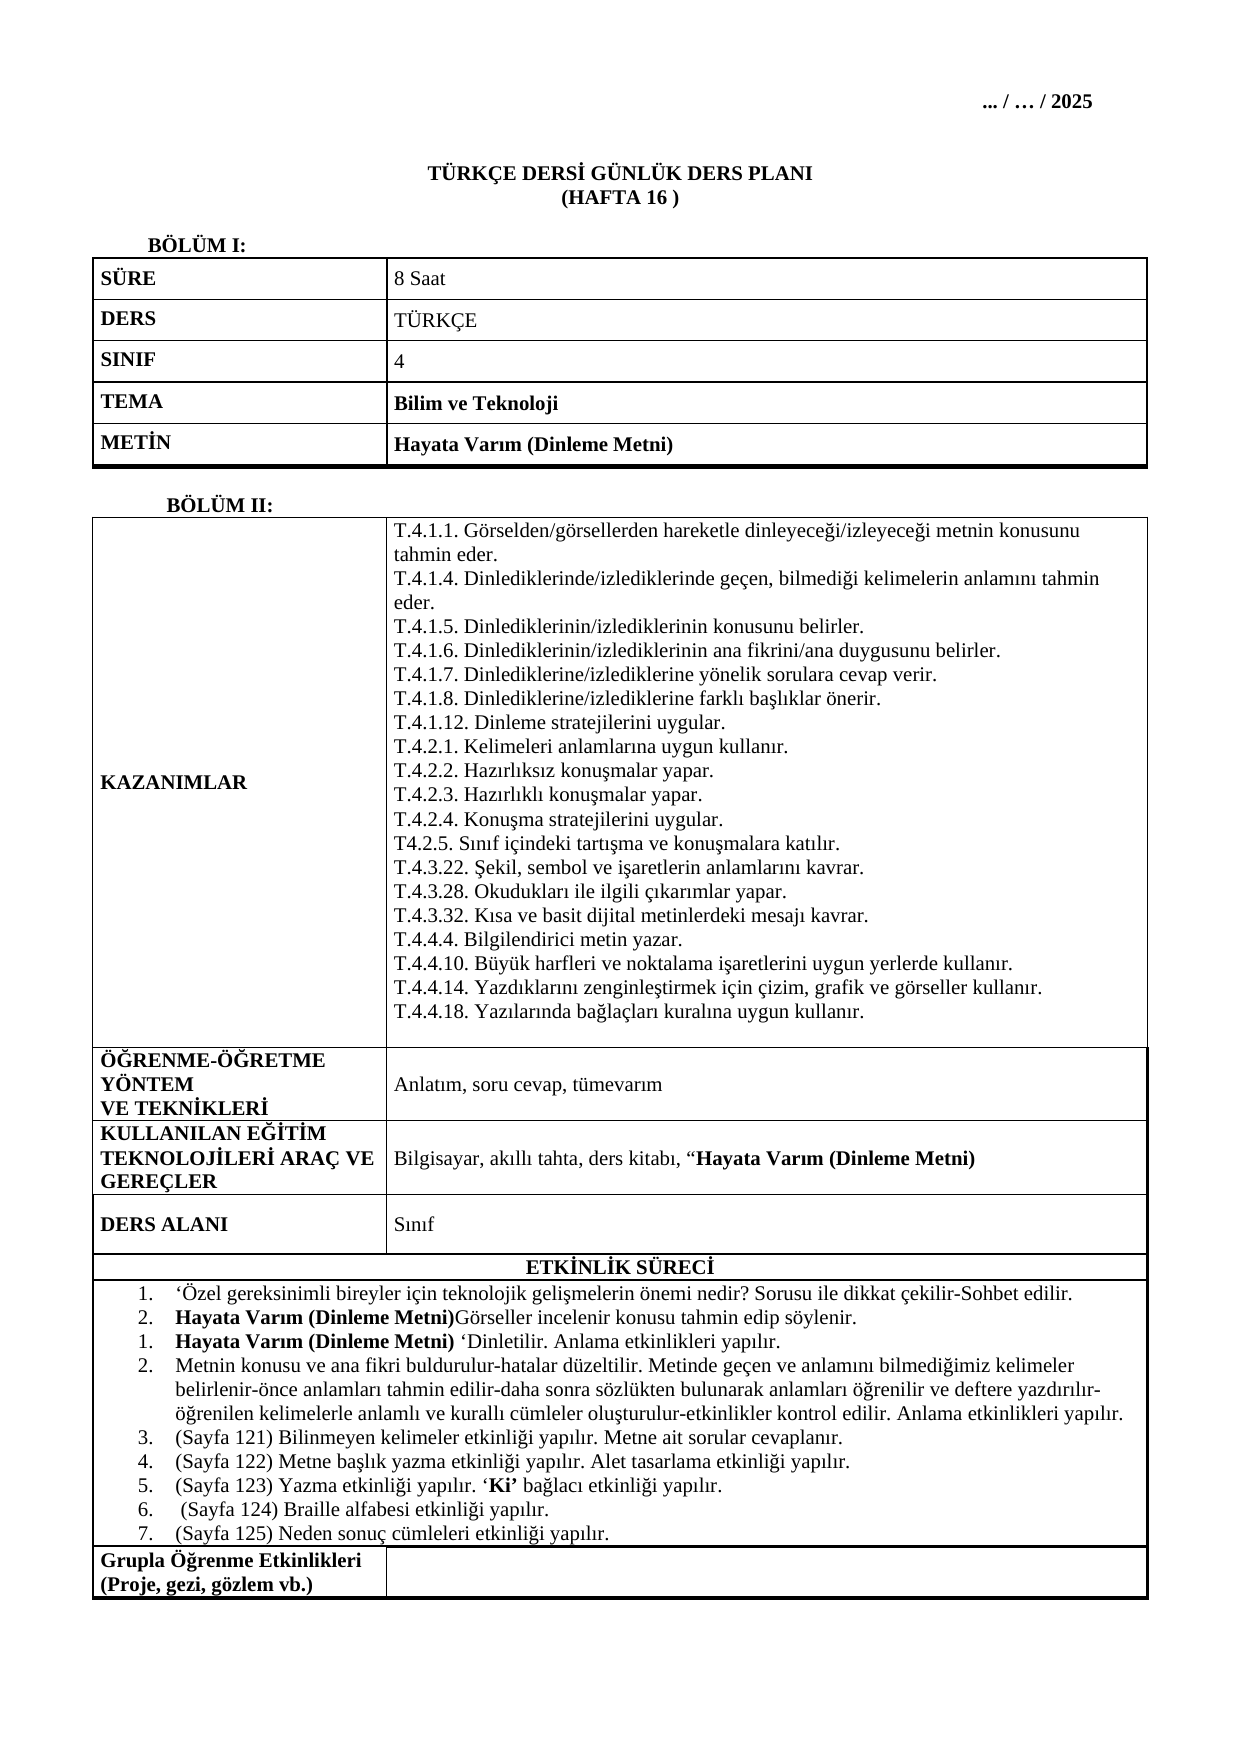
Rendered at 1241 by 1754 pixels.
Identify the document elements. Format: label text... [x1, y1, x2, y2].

text (HAFTA 16 ) [148, 185, 1092, 209]
table_header 8 Saat [388, 259, 1146, 298]
text BÖLÜM II: [148, 493, 1092, 517]
table_cell DERS [94, 300, 386, 340]
table_cell Bilim ve Teknoloji [388, 383, 1146, 422]
table_cell SINIF [94, 341, 386, 381]
table_cell ETKİNLİK SÜRECİ [94, 1255, 1146, 1279]
table_header SÜRE [94, 259, 386, 298]
table_cell Sınıf [387, 1195, 1146, 1253]
table_cell TÜRKÇE [388, 300, 1146, 340]
table_cell ‘Özel gereksinimli bireyler için teknolojik gelişmelerin önemi nedir? Sorusu ile dikkat çekilir-Sohbet edilir. Hayata Varım (Dinleme Metni)Görseller incelenir konusu tahmin edip söylenir. Hayata Varım (Dinleme Metni) ‘Dinletilir. Anlama etkinlikleri yapılır. Metnin konusu ve ana fikri buldurulur-hatalar düzeltilir. Metinde geçen ve anlamını bilmediğimiz kelimeler belirlenir-önce anlamları tahmin edilir-daha sonra sözlükten bulunarak anlamları öğrenilir ve deftere yazdırılır-öğrenilen kelimelerle anlamlı ve kurallı cümleler oluşturulur-etkinlikler kontrol edilir. Anlama etkinlikleri yapılır. (Sayfa 121) Bilinmeyen kelimeler etkinliği yapılır. Metne ait sorular cevaplanır. (Sayfa 122) Metne başlık yazma etkinliği yapılır. Alet tasarlama etkinliği yapılır. (Sayfa 123) Yazma etkinliği yapılır. ‘Ki’ bağlacı etkinliği yapılır. (Sayfa 124) Braille alfabesi etkinliği yapılır. (Sayfa 125) Neden sonuç cümleleri etkinliği yapılır. [94, 1281, 1146, 1545]
table_cell Hayata Varım (Dinleme Metni) [388, 424, 1146, 464]
text TÜRKÇE DERSİ GÜNLÜK DERS PLANI [148, 161, 1092, 185]
table_cell METİN [94, 424, 386, 464]
table_cell 4 [388, 341, 1146, 381]
table_header KAZANIMLAR [93, 518, 386, 1047]
table_cell [387, 1548, 1146, 1596]
text ... / … / 2025 [148, 89, 1092, 113]
table_cell TEMA [94, 383, 386, 422]
table_cell Anlatım, soru cevap, tümevarım [387, 1048, 1146, 1120]
table_cell ÖĞRENME-ÖĞRETME YÖNTEM VE TEKNİKLERİ [93, 1048, 386, 1120]
table_header T.4.1.1. Görselden/görsellerden hareketle dinleyeceği/izleyeceği metnin konusunu tahmin eder. T.4.1.4. Dinlediklerinde/izlediklerinde geçen, bilmediği kelimelerin anlamını tahmin eder. T.4.1.5. Dinlediklerinin/izlediklerinin konusunu belirler. T.4.1.6. Dinlediklerinin/izlediklerinin ana fikrini/ana duygusunu belirler. T.4.1.7. Dinlediklerine/izlediklerine yönelik sorulara cevap verir. T.4.1.8. Dinlediklerine/izlediklerine farklı başlıklar önerir. T.4.1.12. Dinleme stratejilerini uygular. T.4.2.1. Kelimeleri anlamlarına uygun kullanır. T.4.2.2. Hazırlıksız konuşmalar yapar. T.4.2.3. Hazırlıklı konuşmalar yapar. T.4.2.4. Konuşma stratejilerini uygular. T4.2.5. Sınıf içindeki tartışma ve konuşmalara katılır. T.4.3.22. Şekil, sembol ve işaretlerin anlamlarını kavrar. T.4.3.28. Okudukları ile ilgili çıkarımlar yapar. T.4.3.32. Kısa ve basit dijital metinlerdeki mesajı kavrar. T.4.4.4. Bilgilendirici metin yazar. T.4.4.10. Büyük harfleri ve noktalama işaretlerini uygun yerlerde kullanır. T.4.4.14. Yazdıklarını zenginleştirmek için çizim, grafik ve görseller kullanır. T.4.4.18. Yazılarında bağlaçları kuralına uygun kullanır. [387, 518, 1147, 1047]
table_cell KULLANILAN EĞİTİM TEKNOLOJİLERİ ARAÇ VE GEREÇLER [93, 1121, 386, 1193]
table_cell Grupla Öğrenme Etkinlikleri (Proje, gezi, gözlem vb.) [94, 1547, 386, 1596]
table_cell Bilgisayar, akıllı tahta, ders kitabı, “Hayata Varım (Dinleme Metni) [387, 1121, 1146, 1193]
text BÖLÜM I: [148, 233, 1092, 257]
table_cell DERS ALANI [94, 1195, 386, 1253]
